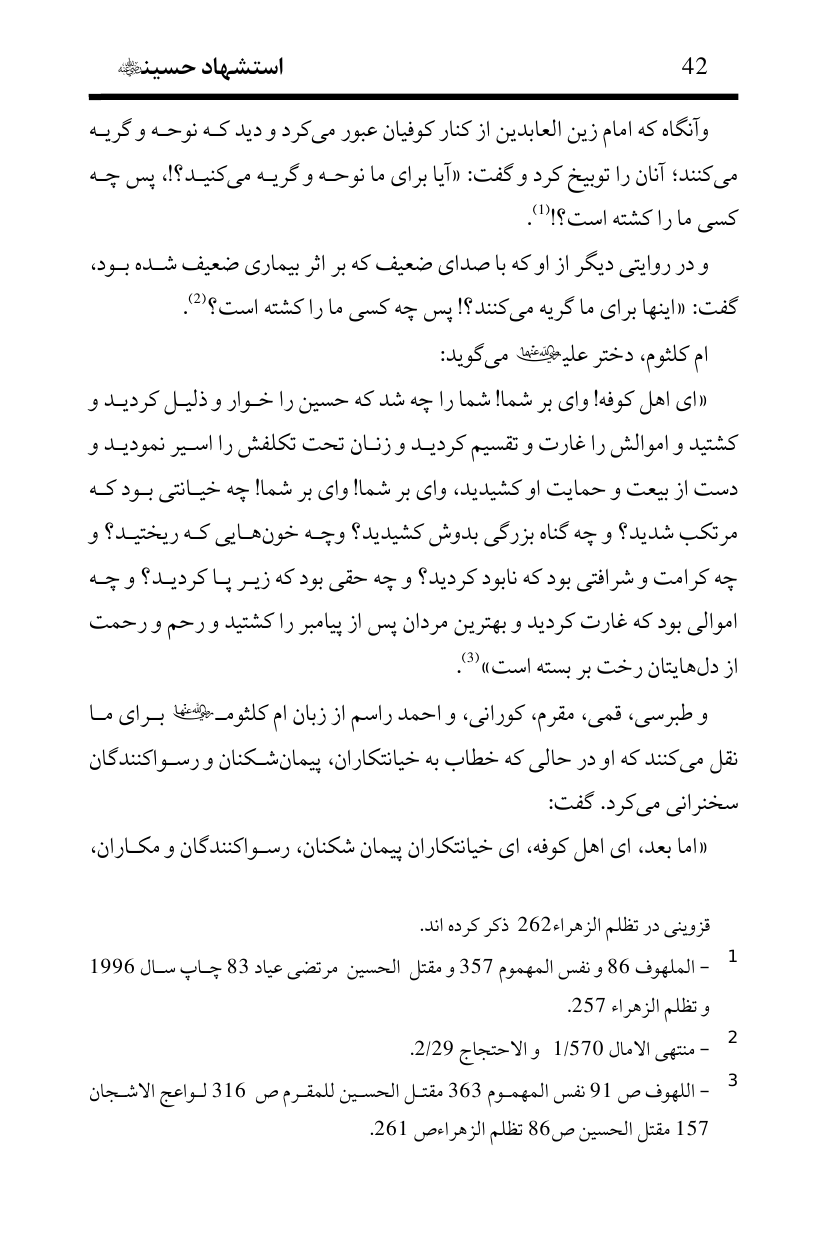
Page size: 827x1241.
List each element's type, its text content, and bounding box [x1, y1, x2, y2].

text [89, 828, 738, 872]
text و در روایتی دیگر از او که با صدای ضعیف که بر اثر بیماری ضعیف شده بود، گفت: «اینها برای ما گریه می‌کنند؟! پس چه کسی ما را کشته است؟(). [89, 244, 738, 333]
text ام کلثوم، دختر علیب می‌گوید: [89, 333, 738, 380]
text وآنگاه که امام زین العابدین از کنار کوفیان عبور می‌کرد و دید که نوحه و گریه می‌کنند؛ آنان را توبیخ کرد و گفت: «آیا برای ما نوحه و گریه می‌کنید؟!، پس چه کسی ما را کشته است؟!(). [89, 111, 738, 244]
text «ای اهل کوفه! وای بر شما! شما را چه شد که حسین را خوار و ذلیل کردید و کشتید و اموالش را غارت و تقسیم کردید و زنان تحت تکلفش را اسیر نمودید و دست از بیعت و حمایت او کشیدید، وای بر شما! وای بر شما! چه خیانتی بود که مرتکب شدید؟ و چه گناه بزرگی بدوش کشیدید؟ وچه خون‌هایی که ریختید؟ و چه کرامت و شرافتی بود که نابود کردید؟ و چه حقی بود که زیر پا کردید؟ و چه اموالی بود که غارت کردید و بهترین مردان پس از پیامبر را کشتید و رحم و رحمت از دل‌هایتان رخت بر بسته است»(). [89, 380, 738, 692]
text و طبرسی، قمی، مقرم، کورانی، و احمد راسم از زبان ام کلثومل برای ما نقل می‌کنند که او در حالی که خطاب به خیانتکاران، پیمان‌شکنان و رسواکنندگان سخنرانی می‌کرد. گفت: [89, 692, 738, 828]
